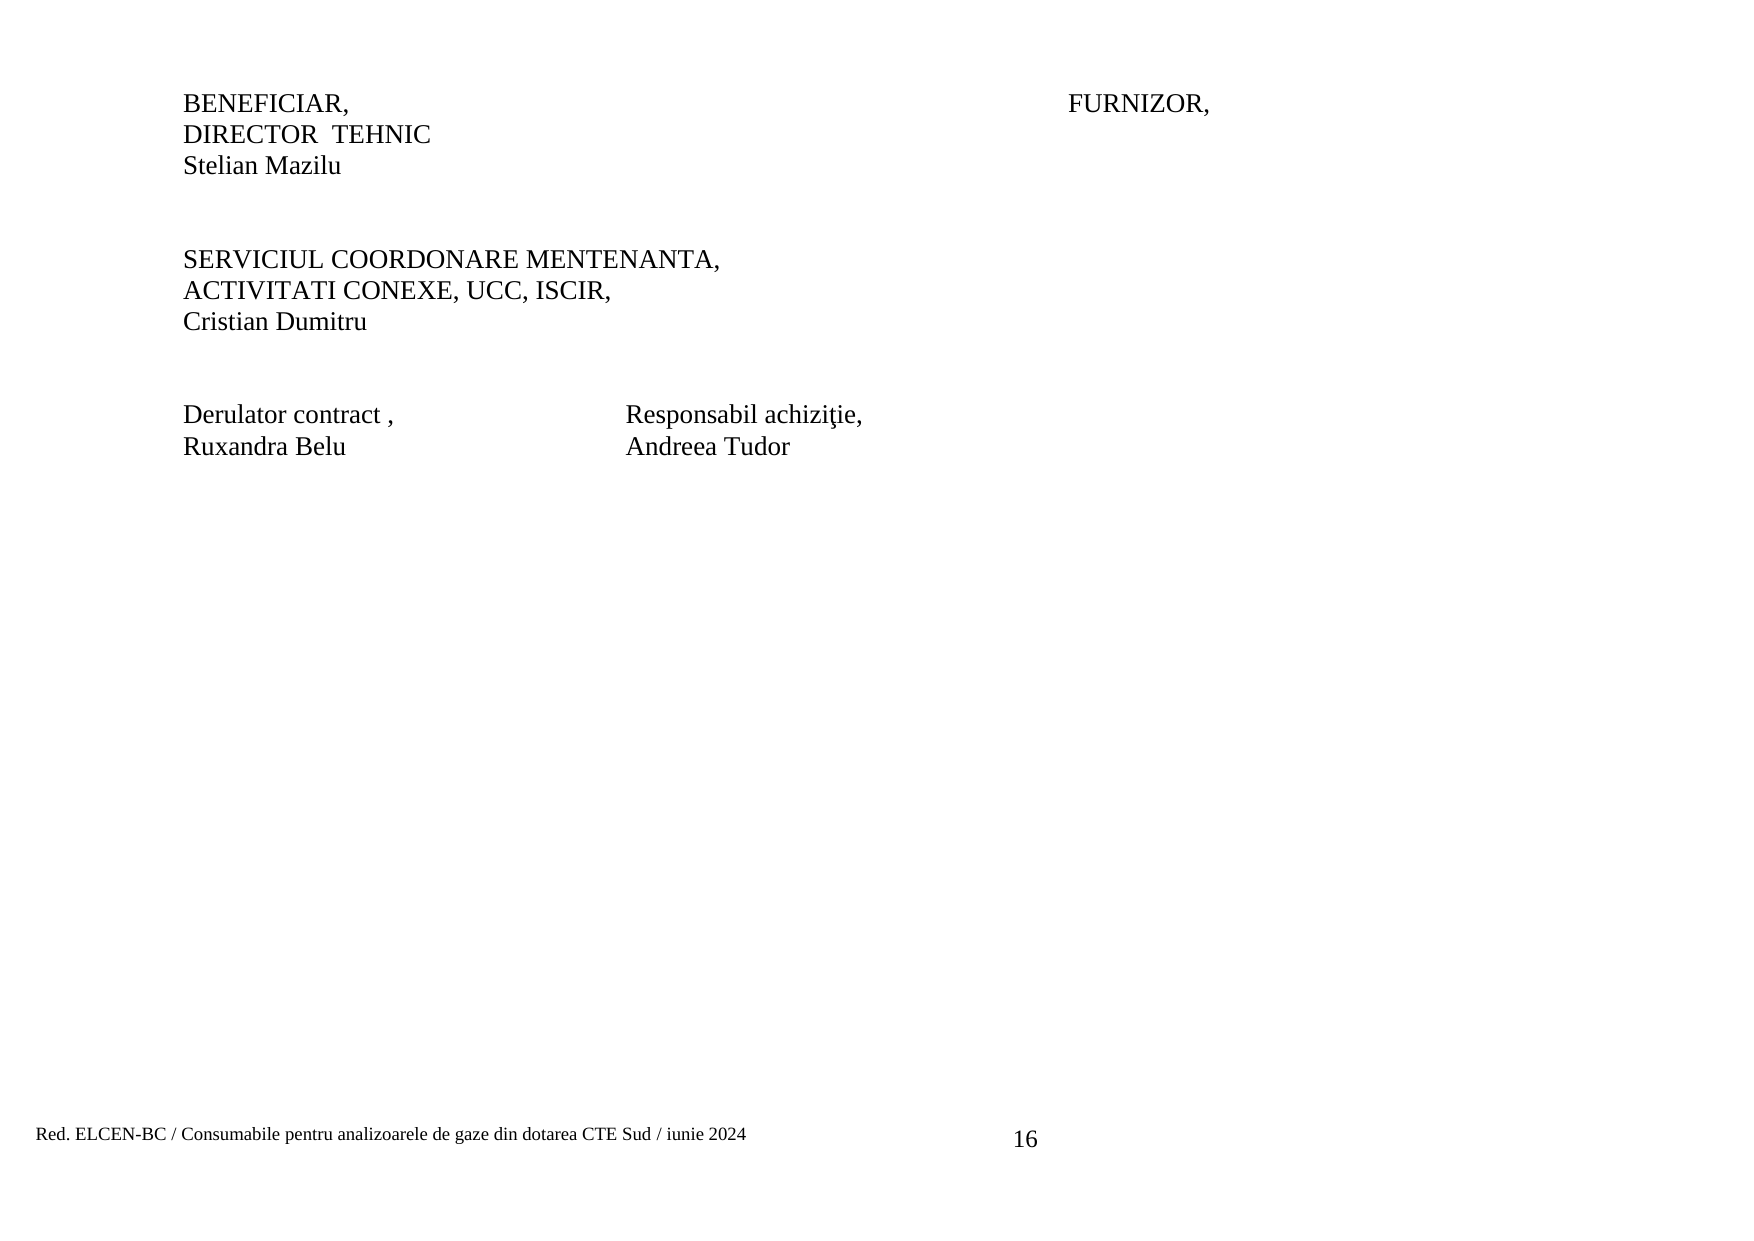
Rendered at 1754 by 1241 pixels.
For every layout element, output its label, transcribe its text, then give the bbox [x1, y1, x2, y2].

text SERVICIUL COORDONARE MENTENANTA, [109, 243, 1680, 274]
text Ruxandra Belu Andreea Tudor [35, 430, 1680, 461]
text BENEFICIAR, FURNIZOR, [109, 87, 1680, 118]
text DIRECTOR TEHNIC [35, 118, 1680, 149]
text Stelian Mazilu [35, 149, 1680, 181]
text ACTIVITATI CONEXE, UCC, ISCIR, [109, 274, 1680, 305]
text Derulator contract , Responsabil achiziţie, [35, 398, 1680, 430]
text Cristian Dumitru [109, 305, 1680, 336]
